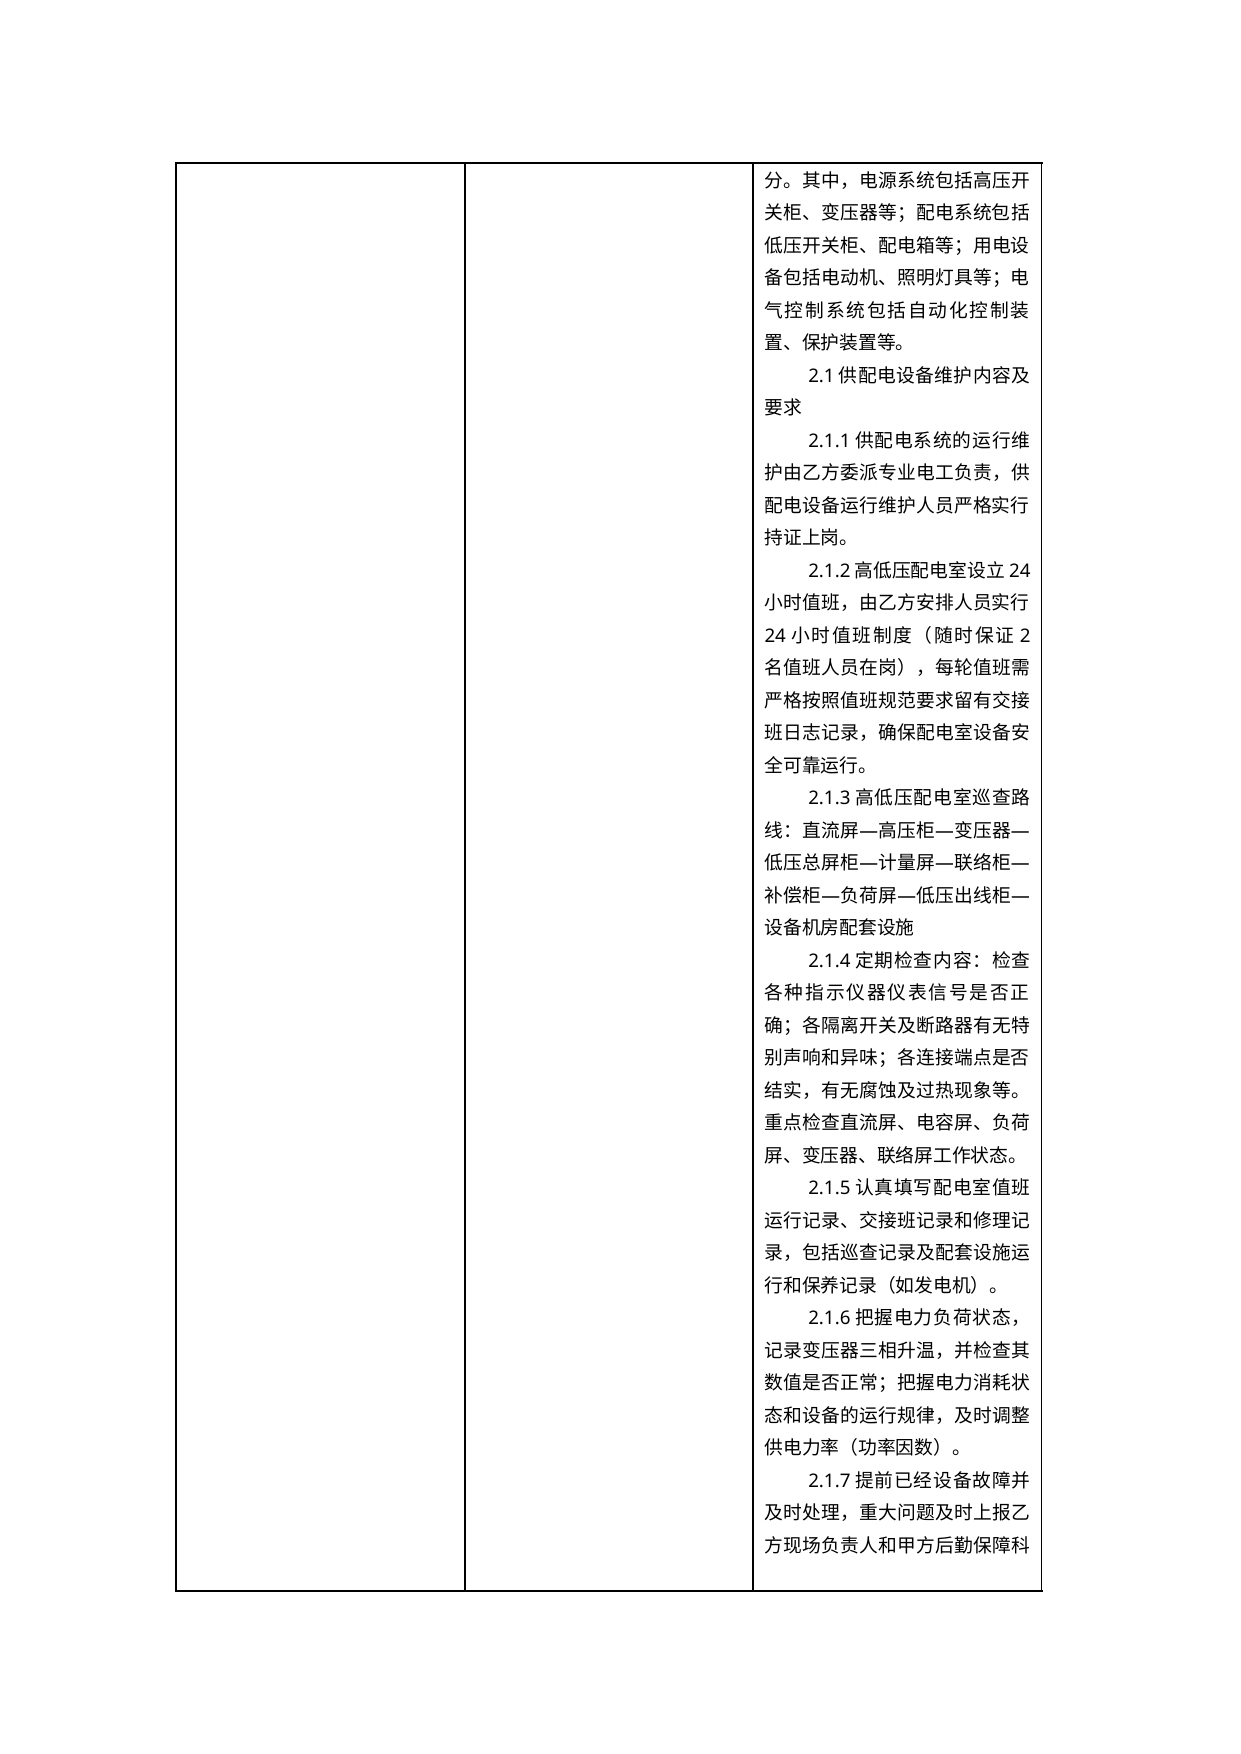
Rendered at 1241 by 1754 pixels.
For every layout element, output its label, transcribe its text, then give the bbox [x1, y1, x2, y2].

table_cell [466, 164, 752, 1590]
table_cell 1 [177, 164, 464, 1590]
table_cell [754, 164, 1041, 1590]
